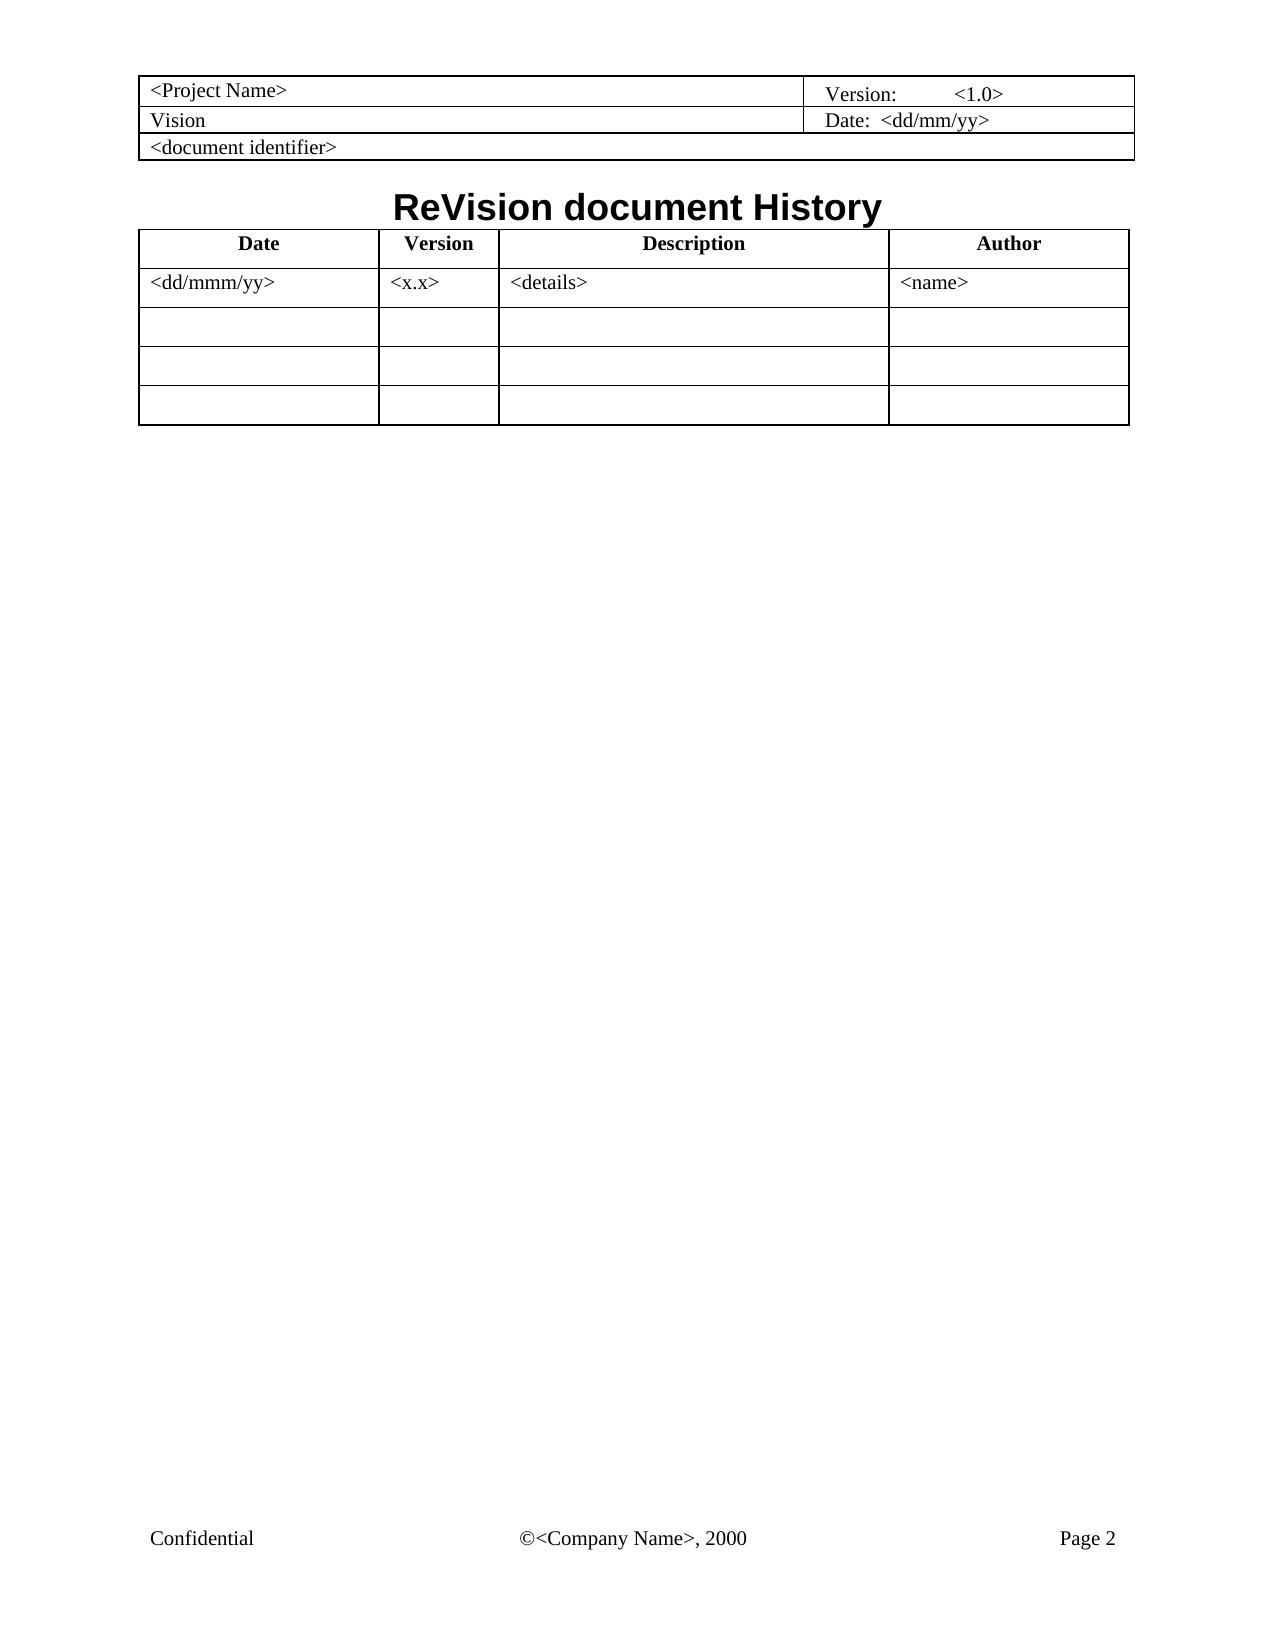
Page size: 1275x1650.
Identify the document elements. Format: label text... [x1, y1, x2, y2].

table_cell [380, 347, 498, 385]
table_cell [140, 386, 378, 424]
table_cell [890, 308, 1128, 346]
table_cell <name> [890, 269, 1128, 307]
table_cell [500, 386, 888, 424]
table_cell [140, 347, 378, 385]
table_header Version [380, 230, 498, 268]
table_cell [380, 386, 498, 424]
table_header Description [500, 230, 888, 268]
table_cell [890, 347, 1128, 385]
title ReVision document History [150, 185, 1125, 228]
table_cell <x.x> [380, 269, 498, 307]
table_cell [500, 308, 888, 346]
table_cell <details> [500, 269, 888, 307]
table_cell <dd/mmm/yy> [140, 269, 378, 307]
table_header Author [890, 230, 1128, 268]
table_cell [140, 308, 378, 346]
table_cell [890, 386, 1128, 424]
table_cell [500, 347, 888, 385]
table_cell [380, 308, 498, 346]
table_header Date [140, 230, 378, 268]
